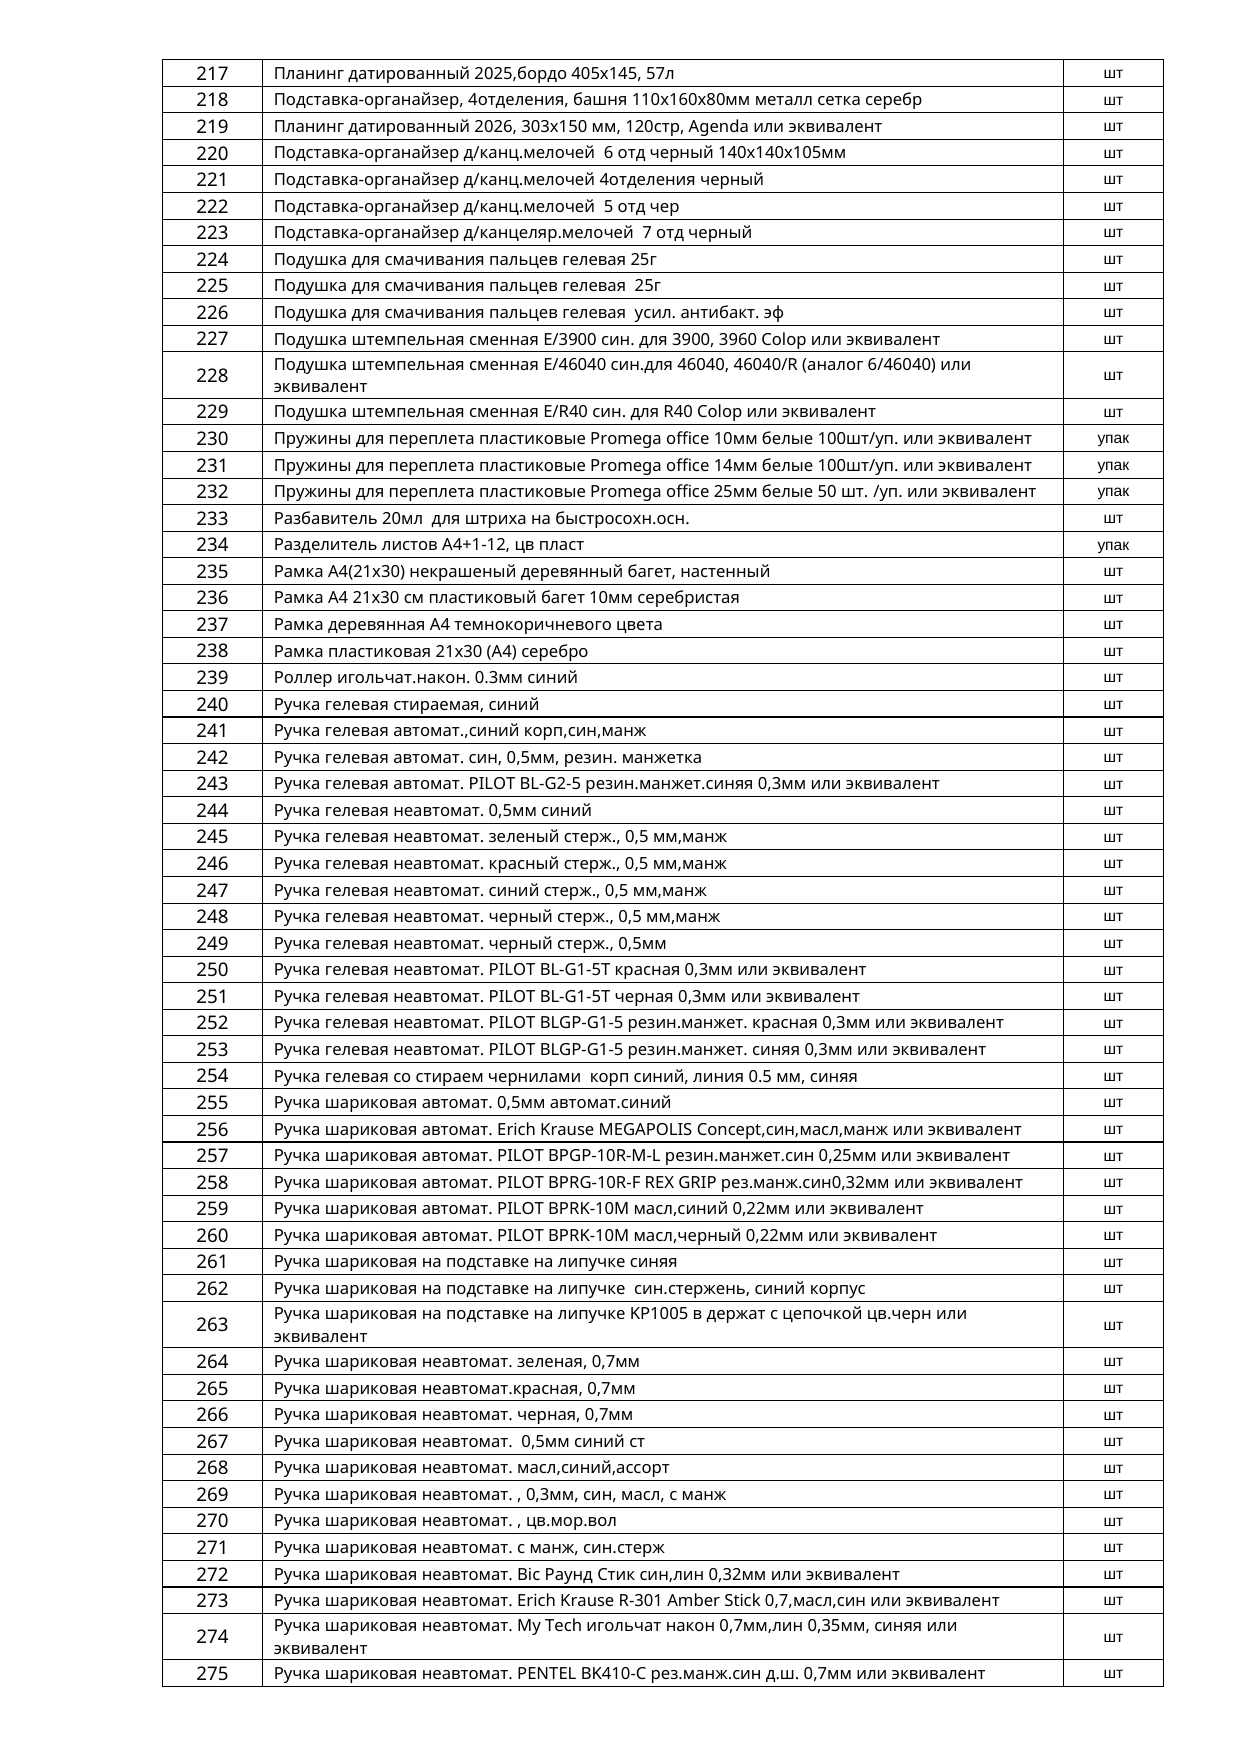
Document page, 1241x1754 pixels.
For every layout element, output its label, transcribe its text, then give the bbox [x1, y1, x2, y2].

table_cell Ручка гелевая неавтомат. PILOT BL-G1-5T черная 0,3мм или эквивалент [263, 983, 1063, 1009]
table_cell шт [1064, 399, 1163, 424]
table_cell 263 [163, 1302, 262, 1347]
table_cell шт [1064, 140, 1163, 165]
table_cell 246 [163, 850, 262, 876]
table_cell Планинг датированный 2026, 303х150 мм, 120стр, Agenda или эквивалент [263, 113, 1063, 139]
table_cell 221 [163, 166, 262, 192]
table_cell шт [1064, 611, 1163, 637]
table_cell Подставка-органайзер д/канц.мелочей 5 отд чер [263, 193, 1063, 218]
table_cell 262 [163, 1275, 262, 1301]
table_cell упак [1064, 425, 1163, 451]
table_cell 259 [163, 1196, 262, 1221]
table_cell 225 [163, 273, 262, 298]
table_cell шт [1064, 1196, 1163, 1221]
table_cell Пружины для переплета пластиковые Promega office 25мм белые 50 шт. /уп. или эквивалент [263, 479, 1063, 504]
table_cell шт [1064, 1010, 1163, 1035]
table_cell Ручка гелевая со стираем чернилами корп синий, линия 0.5 мм, синяя [263, 1063, 1063, 1088]
table_cell шт [1064, 1375, 1163, 1400]
table_cell шт [1064, 904, 1163, 929]
table_cell шт [1064, 1614, 1163, 1659]
table_cell упак [1064, 532, 1163, 557]
table_cell Ручка шариковая неавтомат. PENTEL BK410-С рез.манж.син д.ш. 0,7мм или эквивалент [263, 1660, 1063, 1686]
table_cell 232 [163, 479, 262, 504]
table_cell 233 [163, 505, 262, 531]
table_cell Пружины для переплета пластиковые Promega office 14мм белые 100шт/уп. или эквивалент [263, 452, 1063, 477]
table_cell шт [1064, 1534, 1163, 1560]
table_cell 251 [163, 983, 262, 1009]
table_cell шт [1064, 1116, 1163, 1141]
table_cell шт [1064, 850, 1163, 876]
table_cell Разделитель листов А4+1-12, цв пласт [263, 532, 1063, 557]
table_cell шт [1064, 558, 1163, 584]
table_cell Ручка шариковая неавтомат. , цв.мор.вол [263, 1508, 1063, 1533]
table_cell 220 [163, 140, 262, 165]
table_cell Ручка гелевая неавтомат. черный стерж., 0,5 мм,манж [263, 904, 1063, 929]
table_cell Подставка-органайзер д/канцеляр.мелочей 7 отд черный [263, 220, 1063, 245]
table_cell 258 [163, 1169, 262, 1194]
table_cell Подушка для смачивания пальцев гелевая 25г [263, 273, 1063, 298]
table_cell Ручка гелевая автомат. син, 0,5мм, резин. манжетка [263, 744, 1063, 769]
table_cell Ручка шариковая на подставке на липучке KP1005 в держат с цепочкой цв.черн или эквивалент [263, 1302, 1063, 1347]
table_cell 217 [163, 60, 262, 86]
table_cell шт [1064, 1588, 1163, 1613]
table_cell 255 [163, 1089, 262, 1115]
table_cell шт [1064, 352, 1163, 398]
table_cell Ручка гелевая неавтомат. синий стерж., 0,5 мм,манж [263, 877, 1063, 902]
table_cell Ручка гелевая неавтомат. красный стерж., 0,5 мм,манж [263, 850, 1063, 876]
table_cell Подушка для смачивания пальцев гелевая усил. антибакт. эф [263, 299, 1063, 325]
table_cell шт [1064, 957, 1163, 982]
table_cell 229 [163, 399, 262, 424]
table_cell Ручка шариковая автомат. 0,5мм автомат.синий [263, 1089, 1063, 1115]
table_cell шт [1064, 744, 1163, 769]
table_cell Ручка шариковая неавтомат. , 0,3мм, син, масл, с манж [263, 1481, 1063, 1507]
table_cell шт [1064, 771, 1163, 796]
table_cell Планинг датированный 2025,бордо 405х145, 57л [263, 60, 1063, 86]
table_cell 266 [163, 1401, 262, 1427]
table_cell шт [1064, 87, 1163, 112]
table_cell Ручка шариковая автомат. PILOT BPRK-10M масл,черный 0,22мм или эквивалент [263, 1222, 1063, 1248]
table_cell Ручка гелевая неавтомат. PILOT BL-G1-5T красная 0,3мм или эквивалент [263, 957, 1063, 982]
table_cell 248 [163, 904, 262, 929]
table_cell Ручка гелевая неавтомат. 0,5мм синий [263, 797, 1063, 823]
table_cell 234 [163, 532, 262, 557]
table_cell шт [1064, 1275, 1163, 1301]
table_cell шт [1064, 1428, 1163, 1453]
table_cell Ручка гелевая стираемая, синий [263, 691, 1063, 716]
table_cell 253 [163, 1036, 262, 1062]
table_cell Ручка шариковая неавтомат. Bic Раунд Стик син,лин 0,32мм или эквивалент [263, 1561, 1063, 1586]
table_cell упак [1064, 479, 1163, 504]
table_cell 252 [163, 1010, 262, 1035]
table_cell 219 [163, 113, 262, 139]
table_cell 257 [163, 1143, 262, 1168]
table_cell 264 [163, 1348, 262, 1374]
table_cell 256 [163, 1116, 262, 1141]
table_cell 254 [163, 1063, 262, 1088]
table_cell Ручка гелевая неавтомат. PILOT BLGP-G1-5 резин.манжет. красная 0,3мм или эквивалент [263, 1010, 1063, 1035]
table_cell Ручка гелевая неавтомат. черный стерж., 0,5мм [263, 930, 1063, 956]
table_cell Рамка А4(21х30) некрашеный деревянный багет, настенный [263, 558, 1063, 584]
table_cell шт [1064, 1143, 1163, 1168]
table_cell 240 [163, 691, 262, 716]
table_cell 239 [163, 664, 262, 690]
table_cell 249 [163, 930, 262, 956]
table_cell Ручка гелевая автомат.,синий корп,син,манж [263, 718, 1063, 743]
table_cell Ручка шариковая неавтомат. масл,синий,ассорт [263, 1455, 1063, 1480]
table_cell 237 [163, 611, 262, 637]
table_cell 268 [163, 1455, 262, 1480]
table_cell 227 [163, 326, 262, 351]
table_cell Ручка шариковая на подставке на липучке син.стержень, синий корпус [263, 1275, 1063, 1301]
table_cell Ручка шариковая неавтомат. 0,5мм синий ст [263, 1428, 1063, 1453]
table_cell Рамка пластиковая 21x30 (A4) серебро [263, 638, 1063, 663]
table_cell шт [1064, 585, 1163, 610]
table_cell шт [1064, 1302, 1163, 1347]
table_cell 223 [163, 220, 262, 245]
table_cell 222 [163, 193, 262, 218]
table_cell шт [1064, 664, 1163, 690]
table_cell 238 [163, 638, 262, 663]
table_cell шт [1064, 1036, 1163, 1062]
table_cell упак [1064, 452, 1163, 477]
table_cell 241 [163, 718, 262, 743]
table_cell 230 [163, 425, 262, 451]
table_cell 273 [163, 1588, 262, 1613]
table_cell 231 [163, 452, 262, 477]
table_cell Ручка шариковая неавтомат. зеленая, 0,7мм [263, 1348, 1063, 1374]
table_cell Ручка шариковая неавтомат. c манж, син.стерж [263, 1534, 1063, 1560]
table_cell 274 [163, 1614, 262, 1659]
table_cell Рамка А4 21х30 см пластиковый багет 10мм серебристая [263, 585, 1063, 610]
table_cell Ручка шариковая неавтомат. My Tech игольчат након 0,7мм,лин 0,35мм, синяя или эквивалент [263, 1614, 1063, 1659]
table_cell 269 [163, 1481, 262, 1507]
table_cell шт [1064, 691, 1163, 716]
table_cell Подставка-органайзер, 4отделения, башня 110х160х80мм металл сетка серебр [263, 87, 1063, 112]
table_cell шт [1064, 193, 1163, 218]
table_cell шт [1064, 326, 1163, 351]
table_cell Ручка шариковая на подставке на липучке синяя [263, 1249, 1063, 1274]
table_cell Роллер игольчат.након. 0.3мм синий [263, 664, 1063, 690]
table_cell 271 [163, 1534, 262, 1560]
table_cell шт [1064, 220, 1163, 245]
table_cell Ручка шариковая неавтомат. черная, 0,7мм [263, 1401, 1063, 1427]
table_cell шт [1064, 1481, 1163, 1507]
table_cell Подушка штемпельная сменная E/R40 син. для R40 Colop или эквивалент [263, 399, 1063, 424]
table_cell Ручка шариковая неавтомат.красная, 0,7мм [263, 1375, 1063, 1400]
table_cell 247 [163, 877, 262, 902]
table_cell 228 [163, 352, 262, 398]
table_cell Ручка гелевая неавтомат. PILOT BLGP-G1-5 резин.манжет. синяя 0,3мм или эквивалент [263, 1036, 1063, 1062]
table_cell Пружины для переплета пластиковые Promega office 10мм белые 100шт/уп. или эквивалент [263, 425, 1063, 451]
table_cell 245 [163, 824, 262, 849]
table_cell 265 [163, 1375, 262, 1400]
table_cell шт [1064, 638, 1163, 663]
table_cell Подставка-органайзер д/канц.мелочей 6 отд черный 140х140х105мм [263, 140, 1063, 165]
table_cell шт [1064, 983, 1163, 1009]
table_cell Ручка гелевая неавтомат. зеленый стерж., 0,5 мм,манж [263, 824, 1063, 849]
table_cell шт [1064, 824, 1163, 849]
table_cell 250 [163, 957, 262, 982]
table_cell шт [1064, 1508, 1163, 1533]
table_cell шт [1064, 60, 1163, 86]
table_cell шт [1064, 113, 1163, 139]
table_cell шт [1064, 1063, 1163, 1088]
table_cell шт [1064, 1089, 1163, 1115]
table_cell шт [1064, 1348, 1163, 1374]
table_cell 261 [163, 1249, 262, 1274]
table_cell шт [1064, 1455, 1163, 1480]
table_cell 243 [163, 771, 262, 796]
table_cell шт [1064, 1249, 1163, 1274]
table_cell шт [1064, 1222, 1163, 1248]
table_cell Ручка шариковая автомат. PILOT BPRG-10R-F REX GRIP рез.манж.син0,32мм или эквивалент [263, 1169, 1063, 1194]
table_cell Подушка штемпельная сменная E/3900 син. для 3900, 3960 Colop или эквивалент [263, 326, 1063, 351]
table_cell шт [1064, 246, 1163, 272]
table_cell шт [1064, 797, 1163, 823]
table_cell Ручка шариковая автомат. Erich Krause MEGAPOLIS Concept,син,масл,манж или эквивалент [263, 1116, 1063, 1141]
table_cell шт [1064, 930, 1163, 956]
table_cell Разбавитель 20мл для штриха на быстросохн.осн. [263, 505, 1063, 531]
table_cell Ручка шариковая автомат. PILOT BPGP-10R-M-L резин.манжет.син 0,25мм или эквивалент [263, 1143, 1063, 1168]
table_cell шт [1064, 299, 1163, 325]
table_cell 267 [163, 1428, 262, 1453]
table_cell шт [1064, 718, 1163, 743]
table_cell 272 [163, 1561, 262, 1586]
table_cell 275 [163, 1660, 262, 1686]
table_cell шт [1064, 273, 1163, 298]
table_cell 270 [163, 1508, 262, 1533]
table_cell 236 [163, 585, 262, 610]
table_cell 226 [163, 299, 262, 325]
table_cell шт [1064, 166, 1163, 192]
table_cell шт [1064, 1401, 1163, 1427]
table_cell Ручка гелевая автомат. PILOT BL-G2-5 резин.манжет.синяя 0,3мм или эквивалент [263, 771, 1063, 796]
table_cell 260 [163, 1222, 262, 1248]
table_cell Ручка шариковая неавтомат. Erich Krause R-301 Amber Stick 0,7,масл,син или эквивалент [263, 1588, 1063, 1613]
table_cell шт [1064, 505, 1163, 531]
table_cell 218 [163, 87, 262, 112]
table_cell 235 [163, 558, 262, 584]
table_cell 224 [163, 246, 262, 272]
table_cell 244 [163, 797, 262, 823]
table_cell 242 [163, 744, 262, 769]
table_cell Подушка штемпельная сменная E/46040 син.для 46040, 46040/R (аналог 6/46040) или эквивалент [263, 352, 1063, 398]
table_cell шт [1064, 1561, 1163, 1586]
table_cell шт [1064, 1169, 1163, 1194]
table_cell шт [1064, 877, 1163, 902]
table_cell Рамка деревянная А4 темнокоричневого цвета [263, 611, 1063, 637]
table_cell шт [1064, 1660, 1163, 1686]
table_cell Ручка шариковая автомат. PILOT BPRK-10M масл,синий 0,22мм или эквивалент [263, 1196, 1063, 1221]
table_cell Подставка-органайзер д/канц.мелочей 4отделения черный [263, 166, 1063, 192]
table_cell Подушка для смачивания пальцев гелевая 25г [263, 246, 1063, 272]
